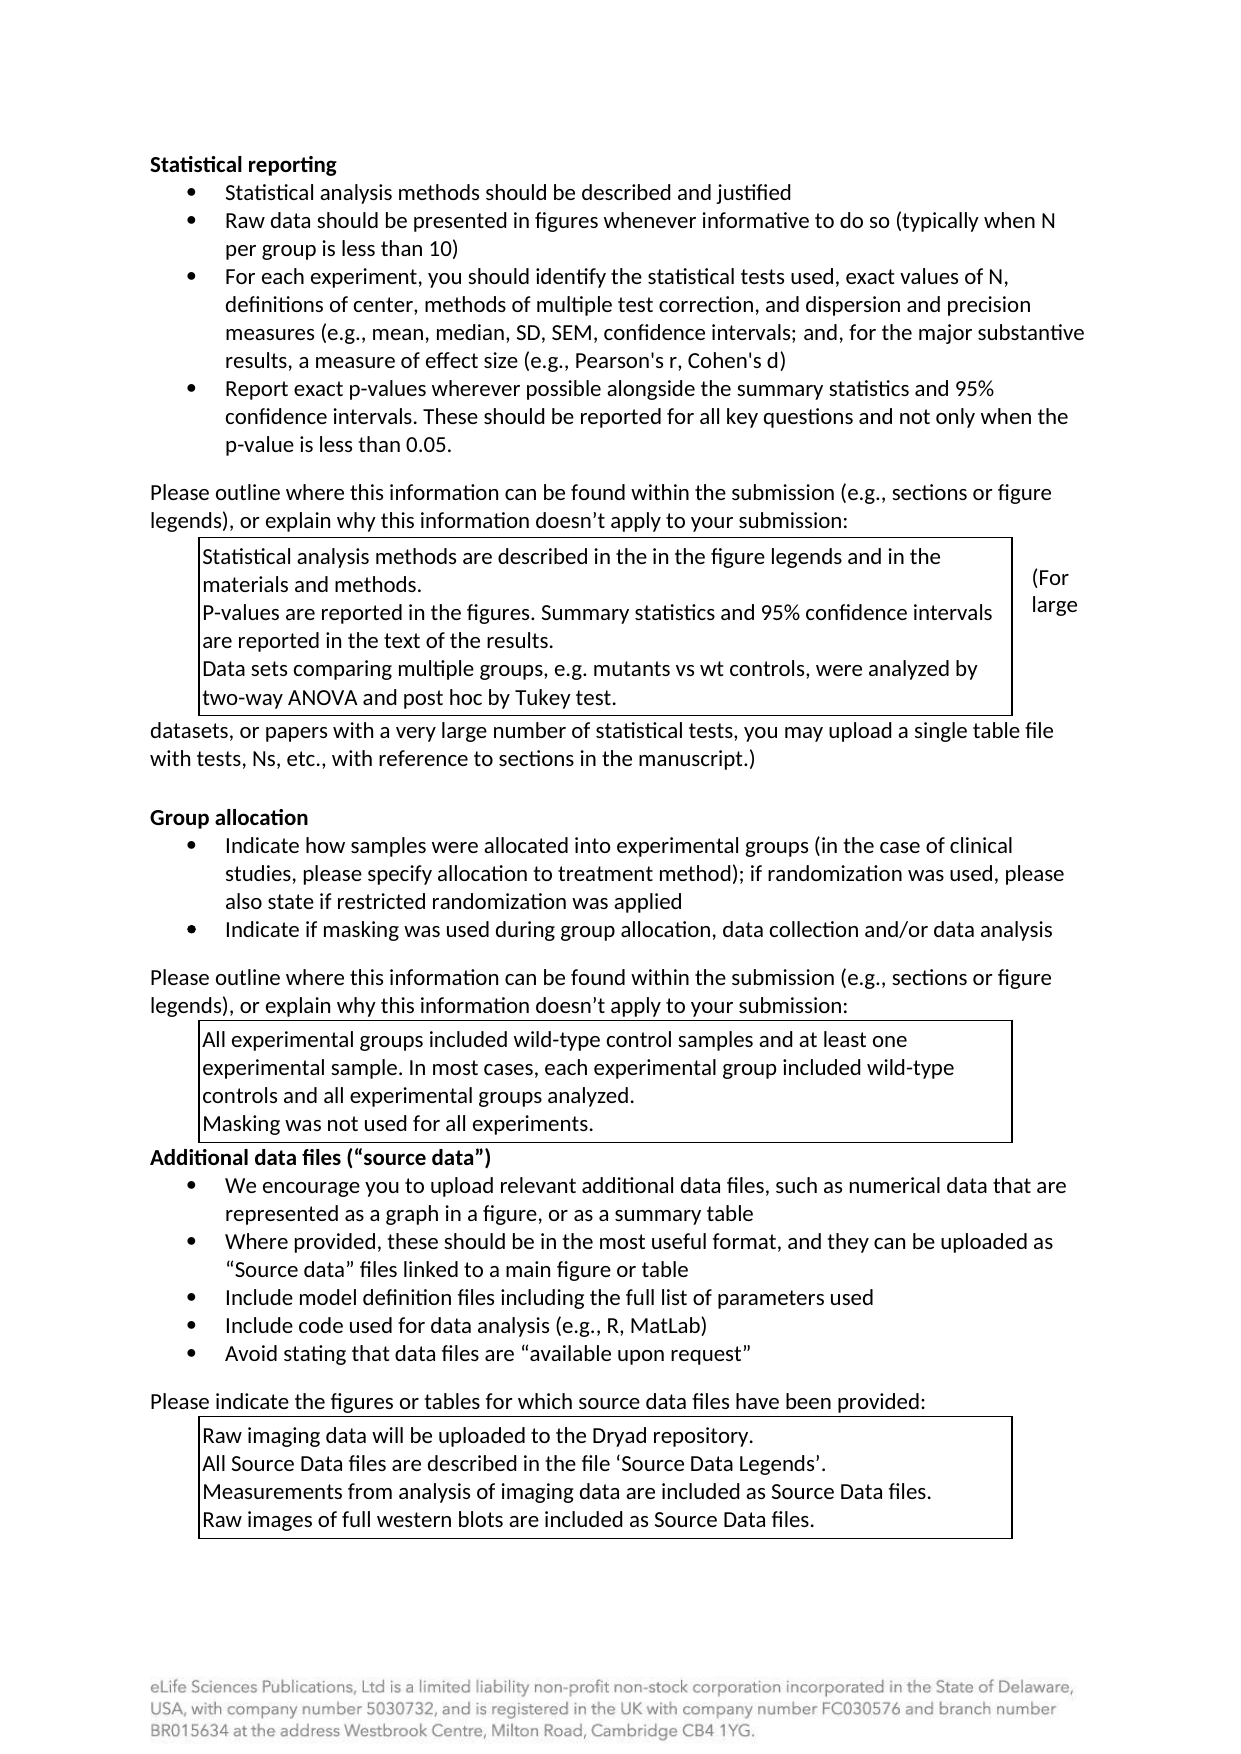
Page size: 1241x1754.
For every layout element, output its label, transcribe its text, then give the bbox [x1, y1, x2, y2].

text Statistical reporting [150, 150, 1090, 178]
list Report exact p-values wherever possible alongside the summary statistics and 95% confidence intervals. These should be reported for all key questions and not only when the p-value is less than 0.05. [187, 374, 1090, 458]
list Raw data should be presented in figures whenever informative to do so (typically when N per group is less than 10) [187, 206, 1090, 262]
list Indicate how samples were allocated into experimental groups (in the case of clinical studies, please specify allocation to treatment method); if randomization was used, please also state if restricted randomization was applied [187, 831, 1090, 915]
list Include code used for data analysis (e.g., R, MatLab) [187, 1311, 1090, 1339]
list For each experiment, you should identify the statistical tests used, exact values of N, definitions of center, methods of multiple test correction, and dispersion and precision measures (e.g., mean, median, SD, SEM, confidence intervals; and, for the major substantive results, a measure of effect size (e.g., Pearson's r, Cohen's d) [187, 262, 1090, 374]
text All Source Data files are described in the file ‘Source Data Legends’. [202, 1449, 1009, 1477]
text Measurements from analysis of imaging data are included as Source Data files. [202, 1477, 1009, 1505]
list Statistical analysis methods should be described and justified [187, 178, 1090, 206]
list We encourage you to upload relevant additional data files, such as numerical data that are represented as a graph in a figure, or as a summary table [187, 1171, 1090, 1227]
text All experimental groups included wild-type control samples and at least one experimental sample. In most cases, each experimental group included wild-type controls and all experimental groups analyzed. [200, 1023, 1011, 1109]
list Where provided, these should be in the most useful format, and they can be uploaded as “Source data” files linked to a main figure or table [187, 1227, 1090, 1283]
text Additional data files (“source data”) [150, 1050, 1090, 1171]
text Data sets comparing multiple groups, e.g. mutants vs wt controls, were analyzed by two-way ANOVA and post hoc by Tukey test. [200, 654, 1011, 713]
text (For large datasets, or papers with a very large number of statistical tests, you may upload a single table file with tests, Ns, etc., with reference to sections in the manuscript.) [150, 563, 1090, 772]
text Group allocation [150, 803, 1090, 831]
list Avoid stating that data files are “available upon request” [187, 1339, 1090, 1367]
picture [0, 1635, 1241, 1754]
text Raw images of full western blots are included as Source Data files. [200, 1505, 1011, 1536]
text Statistical analysis methods are described in the in the figure legends and in the materials and methods. [200, 540, 1011, 598]
text Masking was not used for all experiments. [200, 1109, 1011, 1139]
list Include model definition files including the full list of parameters used [187, 1283, 1090, 1311]
text Please indicate the figures or tables for which source data files have been provided: [150, 1387, 1090, 1416]
list Indicate if masking was used during group allocation, data collection and/or data analysis [187, 915, 1090, 943]
text P-values are reported in the figures. Summary statistics and 95% confidence intervals are reported in the text of the results. [202, 598, 1009, 654]
text Raw imaging data will be uploaded to the Dryad repository. [200, 1419, 1011, 1449]
